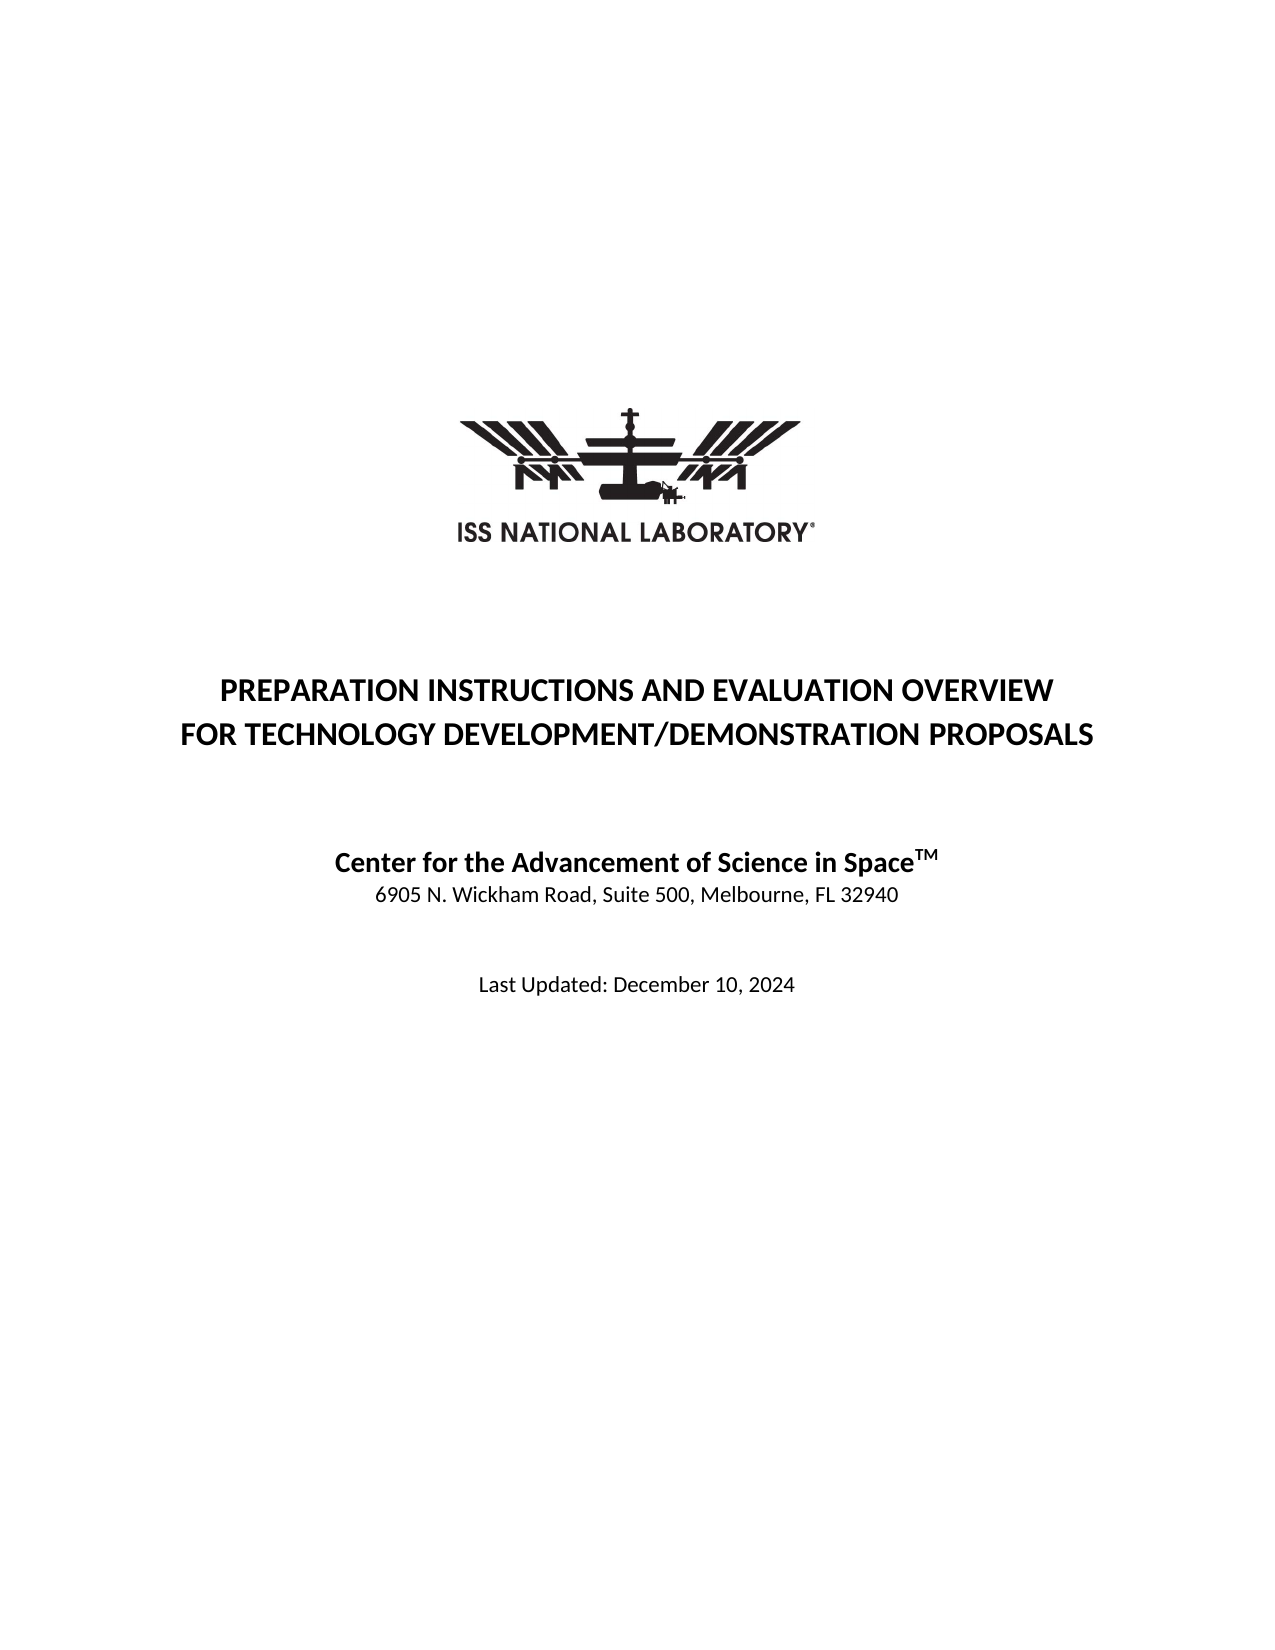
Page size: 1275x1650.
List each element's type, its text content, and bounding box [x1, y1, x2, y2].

text Center for the Advancement of Science in SpaceTM [139, 844, 1133, 880]
text PREPARATION INSTRUCTIONS AND EVALUATION OVERVIEW [150, 669, 1124, 709]
text 6905 N. Wickham Road, Suite 500, Melbourne, FL 32940 [150, 880, 1124, 908]
picture [458, 408, 815, 542]
text Last Updated: December 10, 2024 [150, 970, 1124, 998]
text FOR TECHNOLOGY DEVELOPMENT/DEMONSTRATION PROPOSALS [150, 713, 1124, 754]
